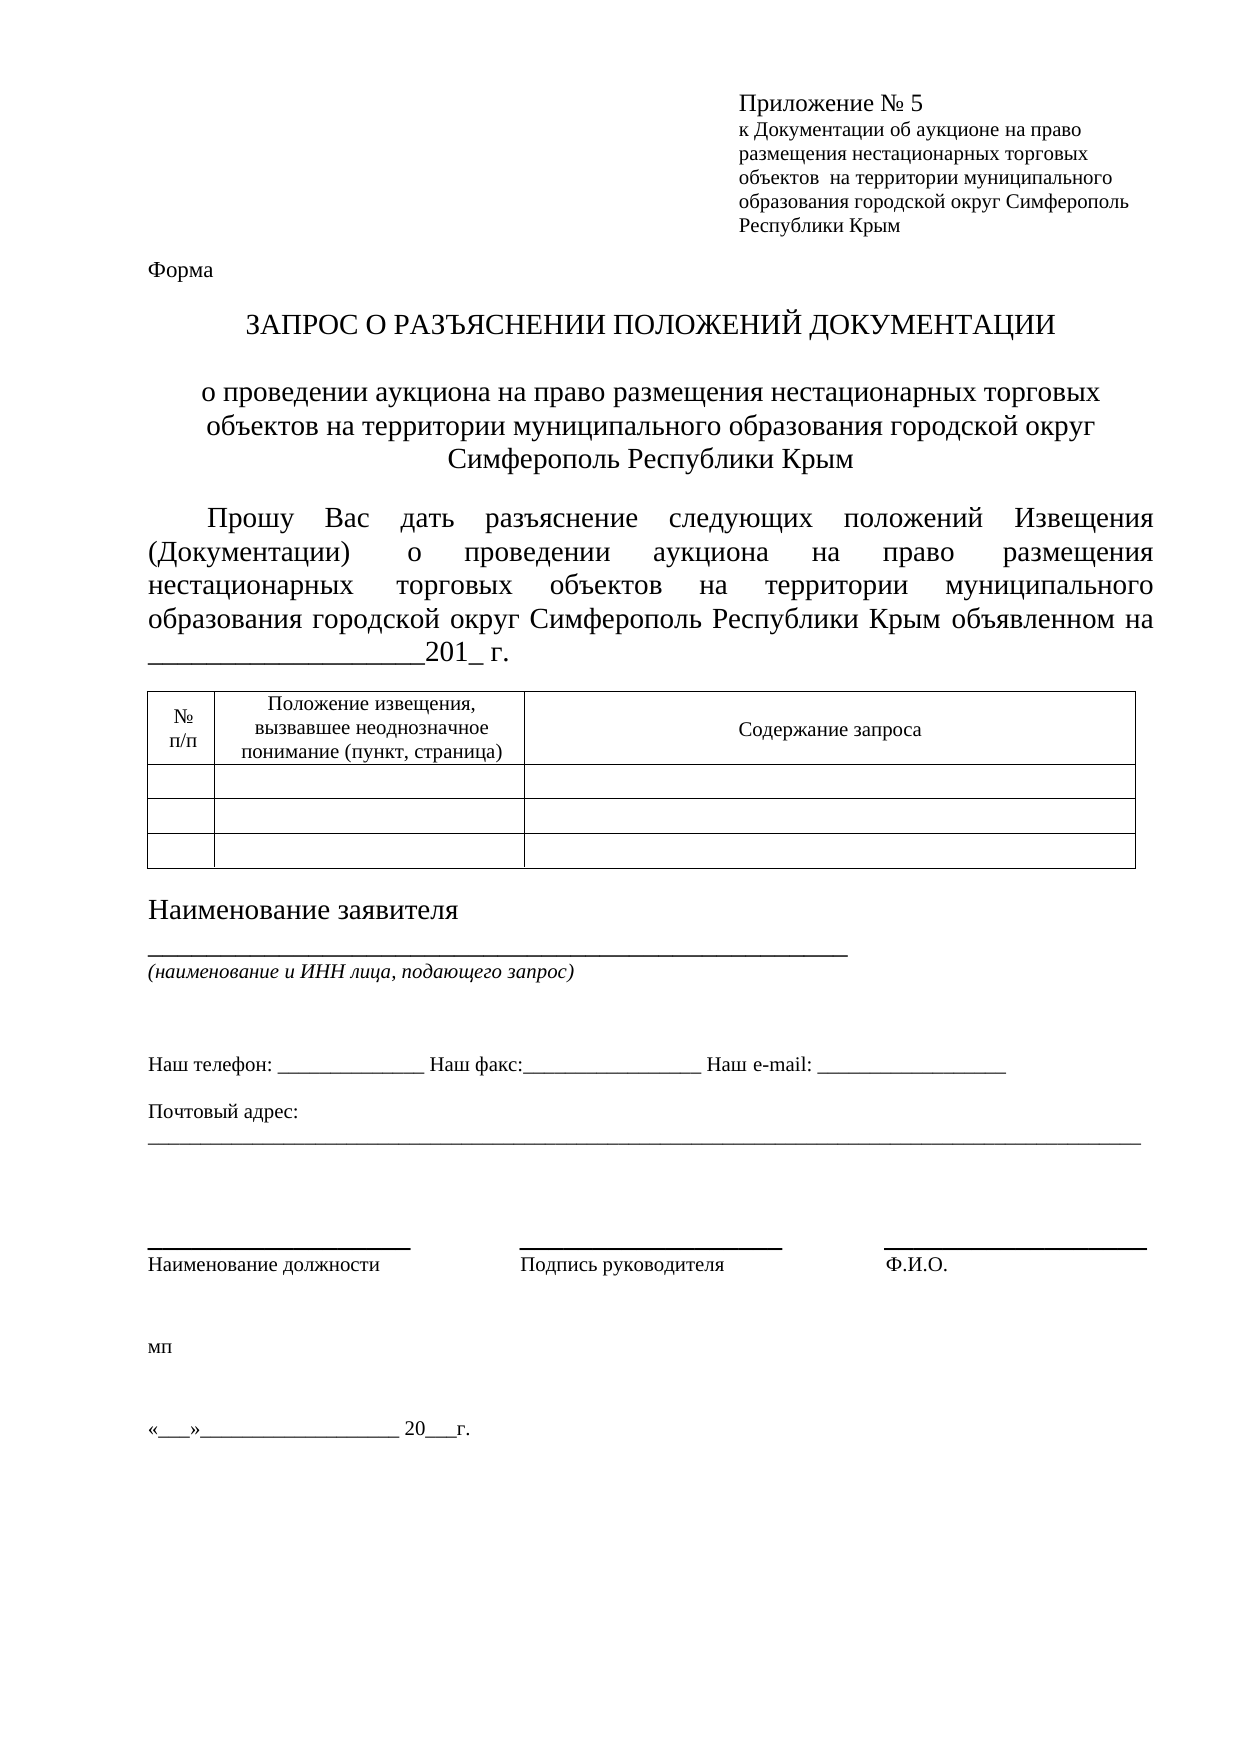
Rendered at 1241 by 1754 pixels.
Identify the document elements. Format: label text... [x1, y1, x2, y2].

table_cell [215, 834, 524, 867]
table_cell [148, 799, 214, 833]
table_cell [525, 799, 1135, 833]
text Форма [148, 256, 1154, 282]
table_cell [148, 765, 214, 798]
text Почтовый адрес: _______________________________________________________________________________________________ [148, 1099, 1145, 1147]
table_header № п/п [148, 692, 214, 763]
text (наименование и ИНН лица, подающего запрос) [148, 959, 1154, 983]
text Наименование заявителя ________________________________________________ [148, 893, 869, 959]
table_header Содержание запроса [525, 692, 1135, 763]
table_cell [215, 765, 524, 798]
table_cell [525, 765, 1135, 798]
text мп [148, 1334, 1152, 1358]
text Наш телефон: ______________ Наш факс:_________________ Наш e-mail: __________________ [148, 1052, 1154, 1076]
text о проведении аукциона на право размещения нестационарных торговых объектов на территории муниципального образования городской округ Симферополь Республики Крым [148, 374, 1154, 475]
text Наименование должности Подпись руководителя Ф.И.О. [148, 1253, 1152, 1277]
table_cell [215, 799, 524, 833]
table_cell [148, 834, 214, 867]
table_header Положение извещения, вызвавшее неоднозначное понимание (пункт, страница) [215, 692, 524, 763]
text Прошу Вас дать разъяснение следующих положений Извещения (Документации) о проведении аукциона на право размещения нестационарных торговых объектов на территории муниципального образования городской округ Симферополь Республики Крым объявленном на ___________________201_ г. [148, 500, 1154, 668]
text __________________ __________________ __________________ [148, 1219, 1152, 1253]
text «___»___________________ 20___г. [148, 1416, 1152, 1440]
text ЗАПРОС О РАЗЪЯСНЕНИИ ПОЛОЖЕНИЙ ДОКУМЕНТАЦИИ [148, 307, 1154, 341]
table_cell [525, 834, 1135, 867]
text Приложение № 5 [739, 89, 1154, 117]
text к Документации об аукционе на право размещения нестационарных торговых объектов на территории муниципального образования городской округ Симферополь Республики Крым [739, 117, 1145, 237]
